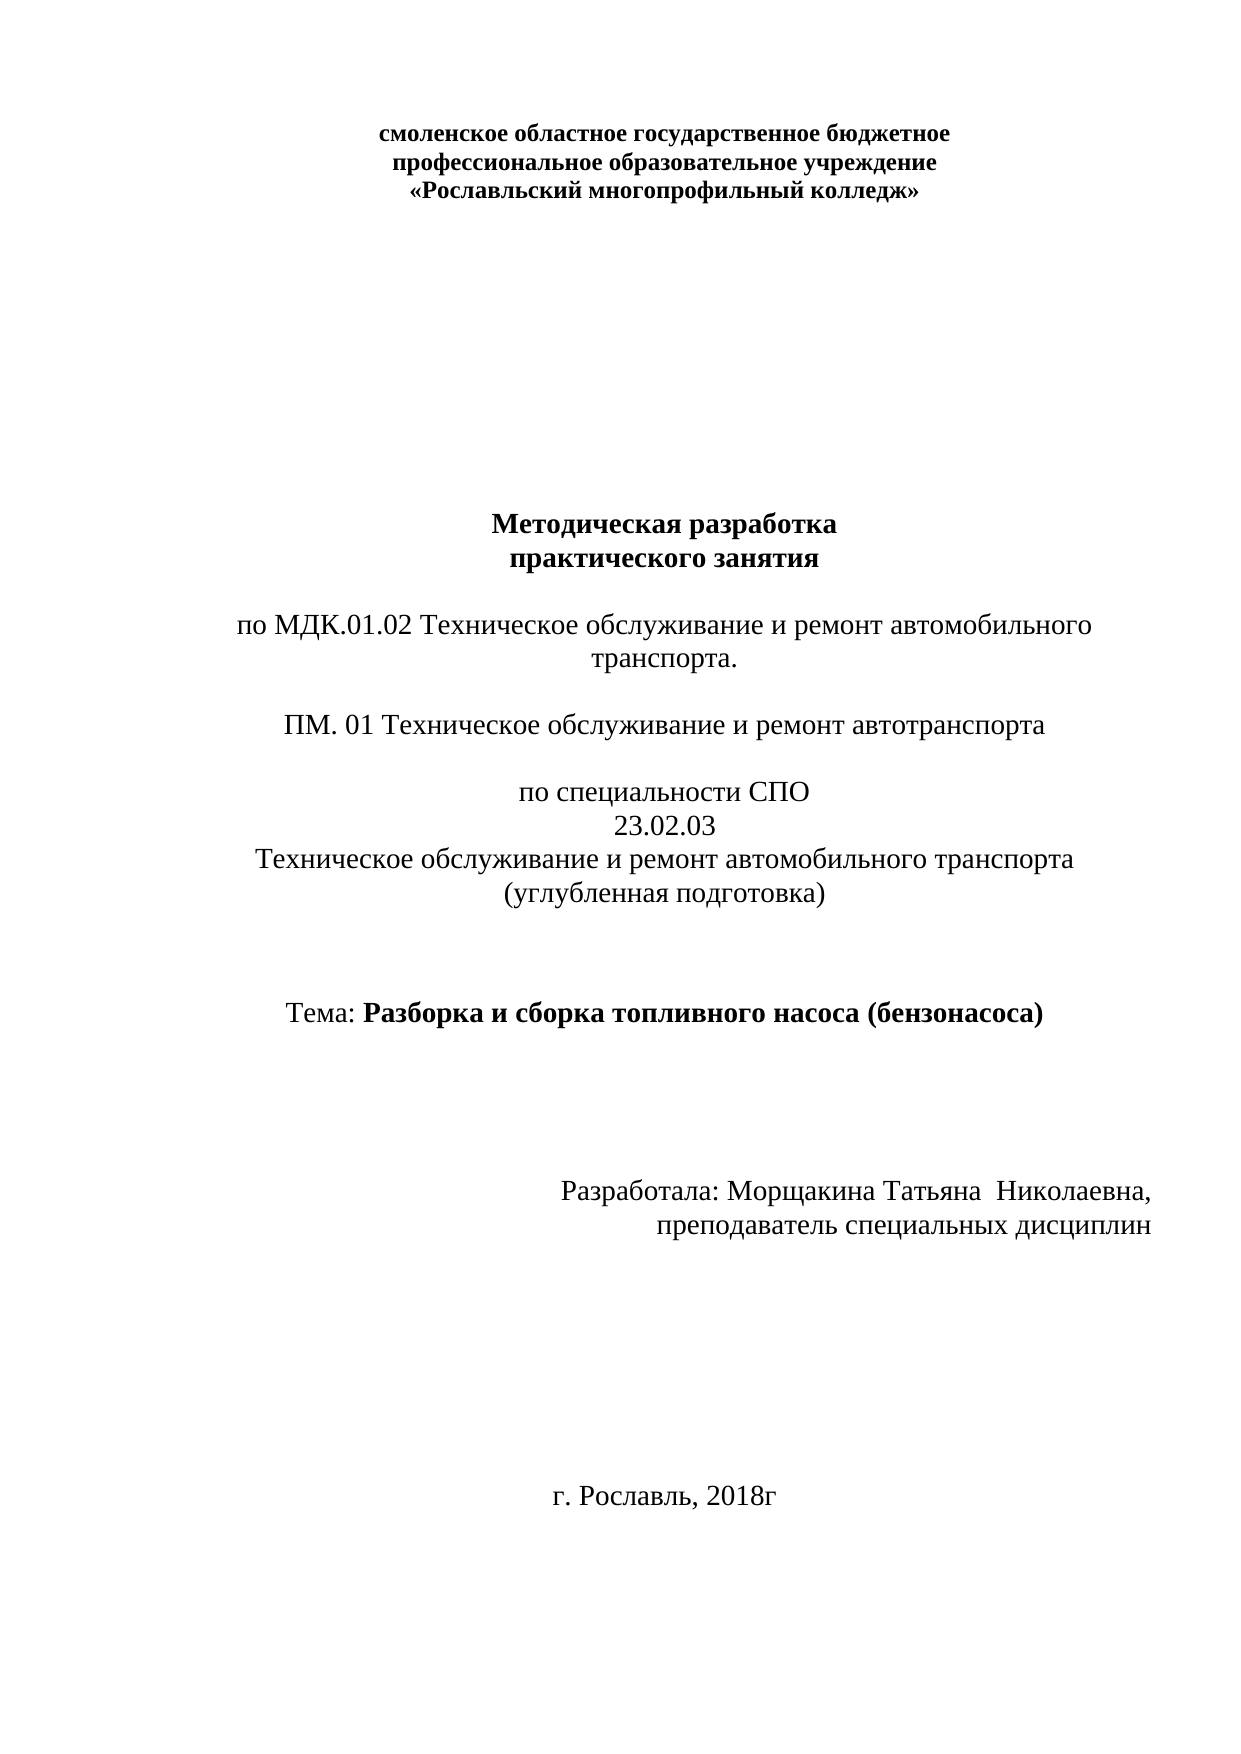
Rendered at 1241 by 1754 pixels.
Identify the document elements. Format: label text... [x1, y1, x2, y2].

text по МДК.01.02 Техническое обслуживание и ремонт автомобильного транспорта. [177, 607, 1152, 674]
text Методическая разработка [177, 506, 1152, 540]
text профессиональное образовательное учреждение [177, 147, 1152, 176]
text Техническое обслуживание и ремонт автомобильного транспорта [177, 842, 1152, 875]
text ПМ. 01 Техническое обслуживание и ремонт автотранспорта [177, 707, 1152, 741]
text по специальности СПО [177, 774, 1152, 808]
text г. Рославль, 2018г [177, 1478, 1152, 1512]
text 23.02.03 [177, 808, 1152, 842]
text практического занятия [177, 540, 1152, 573]
text «Рославльский многопрофильный колледж» [177, 176, 1152, 204]
text (углубленная подготовка) [177, 875, 1152, 909]
text Разработала: Морщакина Татьяна Николаевна, [177, 1173, 1152, 1207]
text Тема: Разборка и сборка топливного насоса (бензонасоса) [177, 995, 1152, 1029]
text преподаватель специальных дисциплин [177, 1207, 1152, 1241]
text смоленское областное государственное бюджетное [177, 118, 1152, 147]
